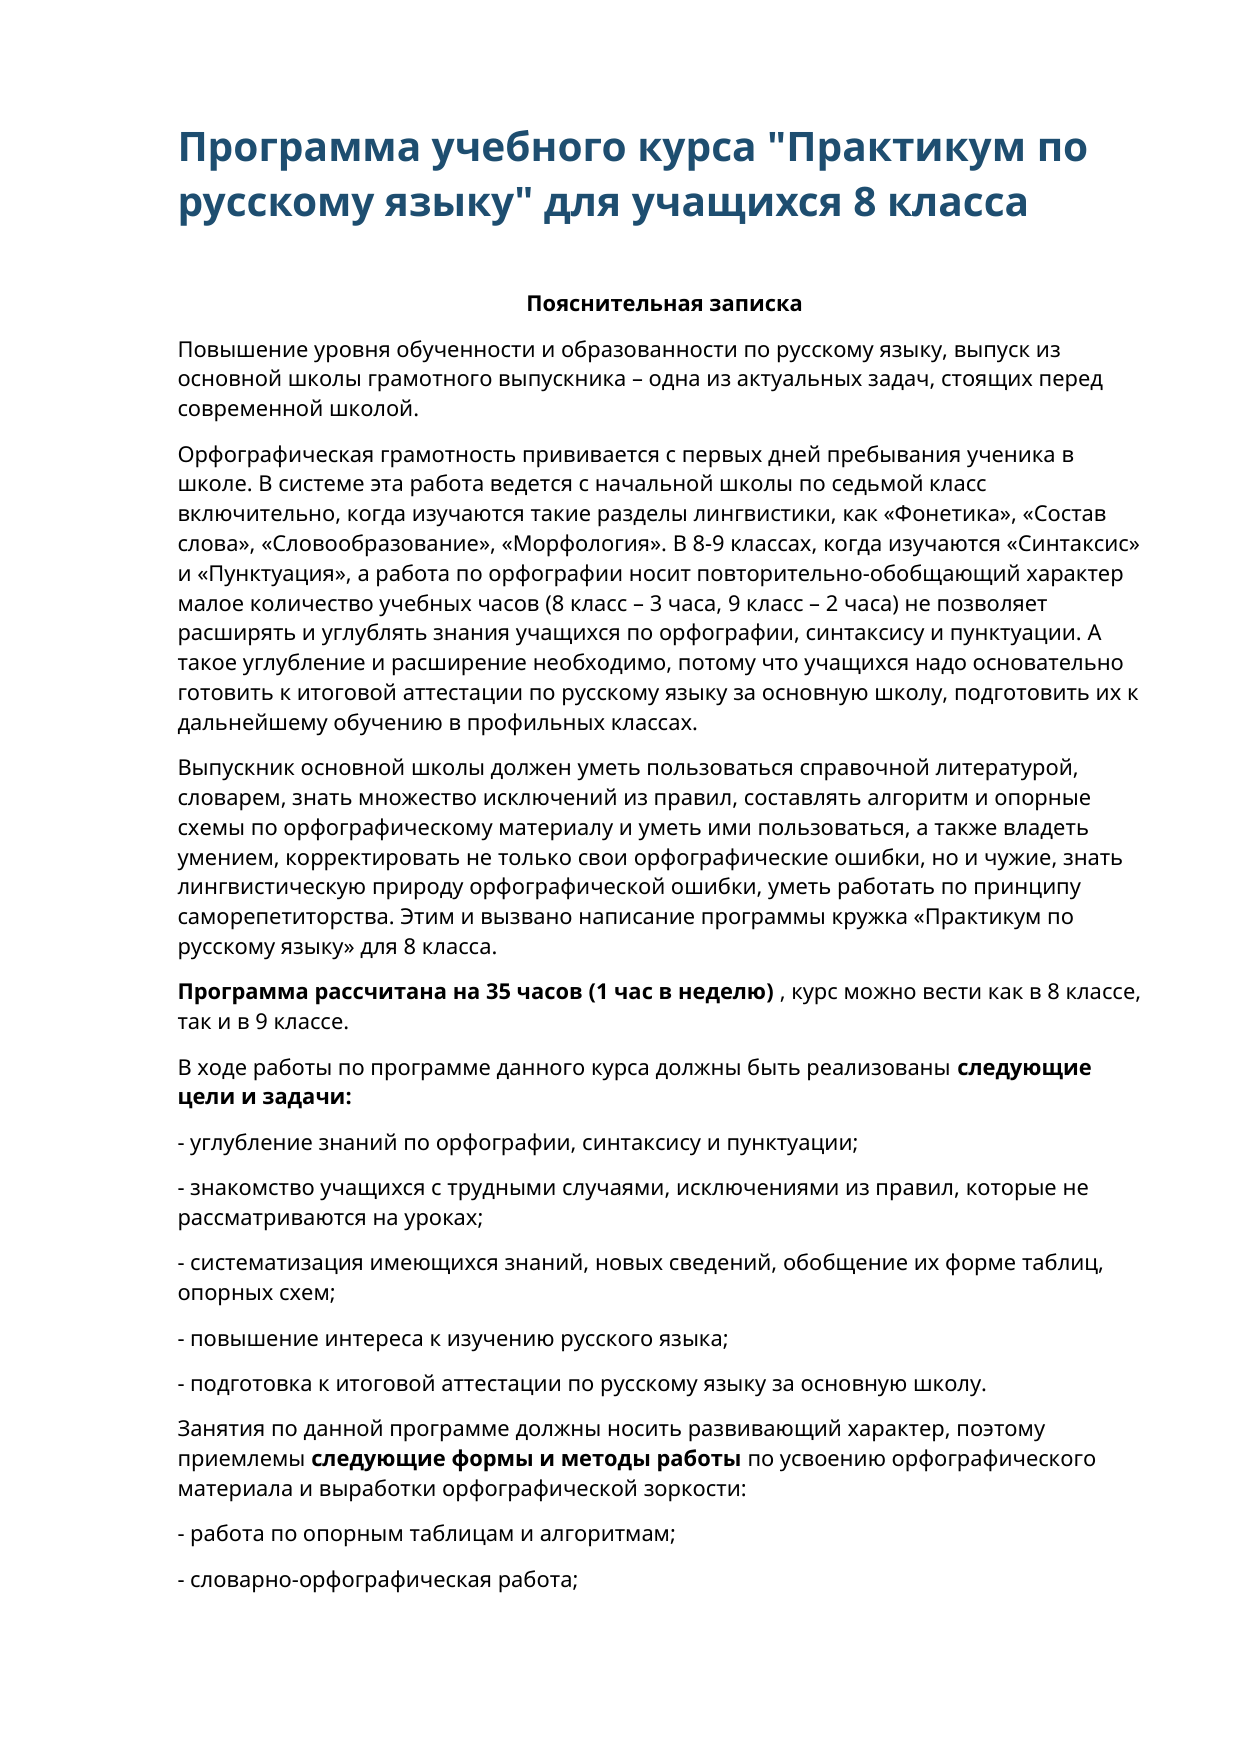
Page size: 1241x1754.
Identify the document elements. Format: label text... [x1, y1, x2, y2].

text Повышение уровня обученности и образованности по русскому языку, выпуск из основной школы грамотного выпускника – одна из актуальных задач, стоящих перед современной школой. [177, 333, 1152, 423]
text - повышение интереса к изучению русского языка; [177, 1322, 1152, 1352]
text Выпускник основной школы должен уметь пользоваться справочной литературой, словарем, знать множество исключений из правил, составлять алгоритм и опорные схемы по орфографическому материалу и уметь ими пользоваться, а также владеть умением, корректировать не только свои орфографические ошибки, но и чужие, знать лингвистическую природу орфографической ошибки, уметь работать по принципу саморепетиторства. Этим и вызвано написание программы кружка «Практикум по русскому языку» для 8 класса. [177, 752, 1152, 961]
text - систематизация имеющихся знаний, новых сведений, обобщение их форме таблиц, опорных схем; [177, 1247, 1152, 1307]
text - знакомство учащихся с трудными случаями, исключениями из правил, которые не рассматриваются на уроках; [177, 1172, 1152, 1232]
text - работа по опорным таблицам и алгоритмам; [177, 1518, 1152, 1548]
text Программа рассчитана на 35 часов (1 час в неделю) , курс можно вести как в 8 классе, так и в 9 классе. [177, 976, 1152, 1036]
text - подготовка к итоговой аттестации по русскому языку за основную школу. [177, 1368, 1152, 1398]
text Пояснительная записка [177, 288, 1152, 318]
text - словарно-орфографическая работа; [177, 1564, 1152, 1593]
text Орфографическая грамотность прививается с первых дней пребывания ученика в школе. В системе эта работа ведется с начальной школы по седьмой класс включительно, когда изучаются такие разделы лингвистики, как «Фонетика», «Состав слова», «Словообразование», «Морфология». В 8-9 классах, когда изучаются «Синтаксис» и «Пунктуация», а работа по орфографии носит повторительно-обобщающий характер малое количество учебных часов (8 класс – 3 часа, 9 класс – 2 часа) не позволяет расширять и углублять знания учащихся по орфографии, синтаксису и пунктуации. А такое углубление и расширение необходимо, потому что учащихся надо основательно готовить к итоговой аттестации по русскому языку за основную школу, подготовить их к дальнейшему обучению в профильных классах. [177, 438, 1152, 736]
text - углубление знаний по орфографии, синтаксису и пунктуации; [177, 1127, 1152, 1156]
text В ходе работы по программе данного курса должны быть реализованы следующие цели и задачи: [177, 1051, 1152, 1111]
text Занятия по данной программе должны носить развивающий характер, поэтому приемлемы следующие формы и методы работы по усвоению орфографического материала и выработки орфографической зоркости: [177, 1413, 1152, 1503]
text Программа учебного курса "Практикум по русскому языку" для учащихся 8 класса [177, 118, 1152, 229]
